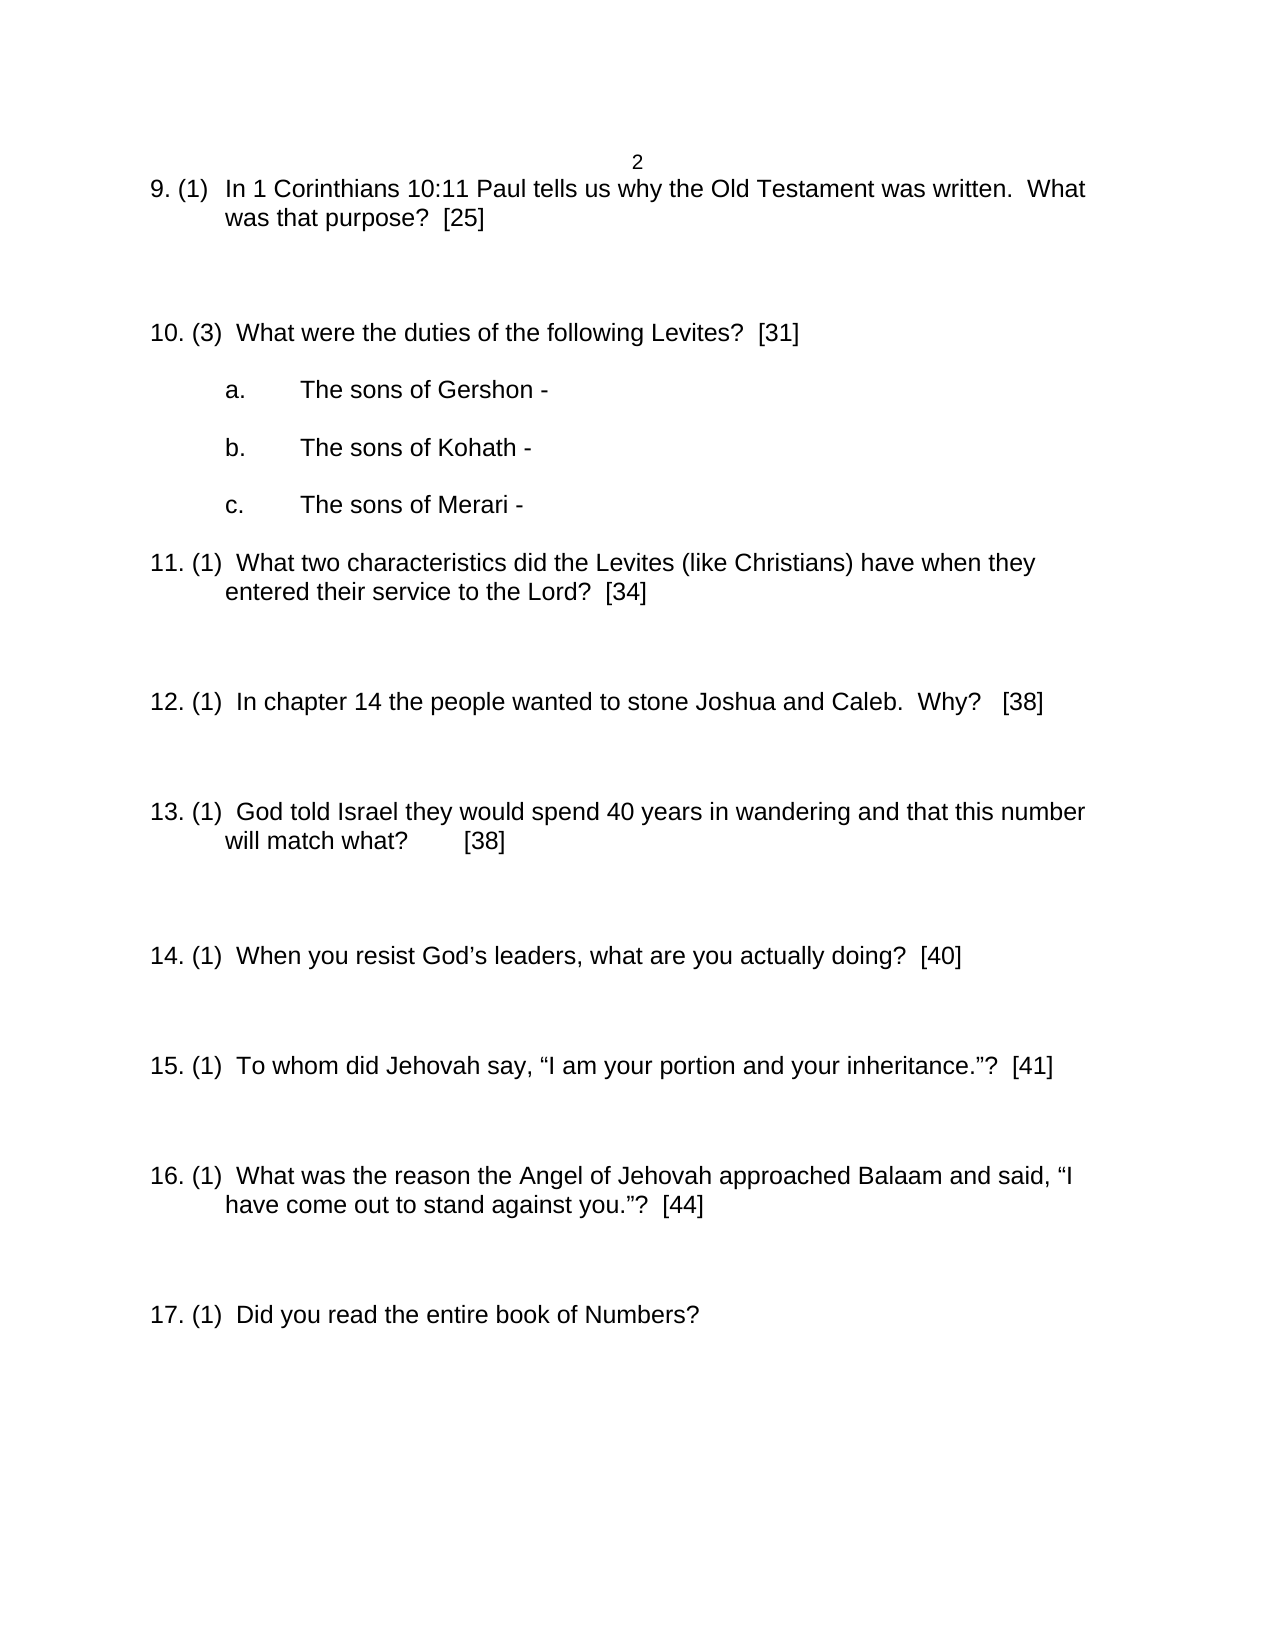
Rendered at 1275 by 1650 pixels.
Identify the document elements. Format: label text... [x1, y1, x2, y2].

text 17. (1) Did you read the entire book of Numbers? [150, 1300, 1125, 1329]
text 12. (1) In chapter 14 the people wanted to stone Joshua and Caleb. Why? [38] [150, 687, 1125, 715]
text b. The sons of Kohath - [150, 433, 1125, 461]
text 16. (1) What was the reason the Angel of Jehovah approached Balaam and said, “I have come out to stand against you.”? [44] [150, 1161, 1125, 1218]
text 9. (1) In 1 Corinthians 10:11 Paul tells us why the Old Testament was written. What was that purpose? [25] [150, 150, 1125, 231]
text a. The sons of Gershon - [150, 375, 1125, 404]
text 10. (3) What were the duties of the following Levites? [31] [150, 318, 1125, 346]
text c. The sons of Merari - [150, 490, 1125, 519]
text 15. (1) To whom did Jehovah say, “I am your portion and your inheritance.”? [41] [150, 1051, 1125, 1079]
text 13. (1) God told Israel they would spend 40 years in wandering and that this number will match what? [38] [150, 797, 1125, 854]
text 14. (1) When you resist God’s leaders, what are you actually doing? [40] [150, 941, 1125, 969]
text 11. (1) What two characteristics did the Levites (like Christians) have when they entered their service to the Lord? [34] [150, 548, 1125, 605]
